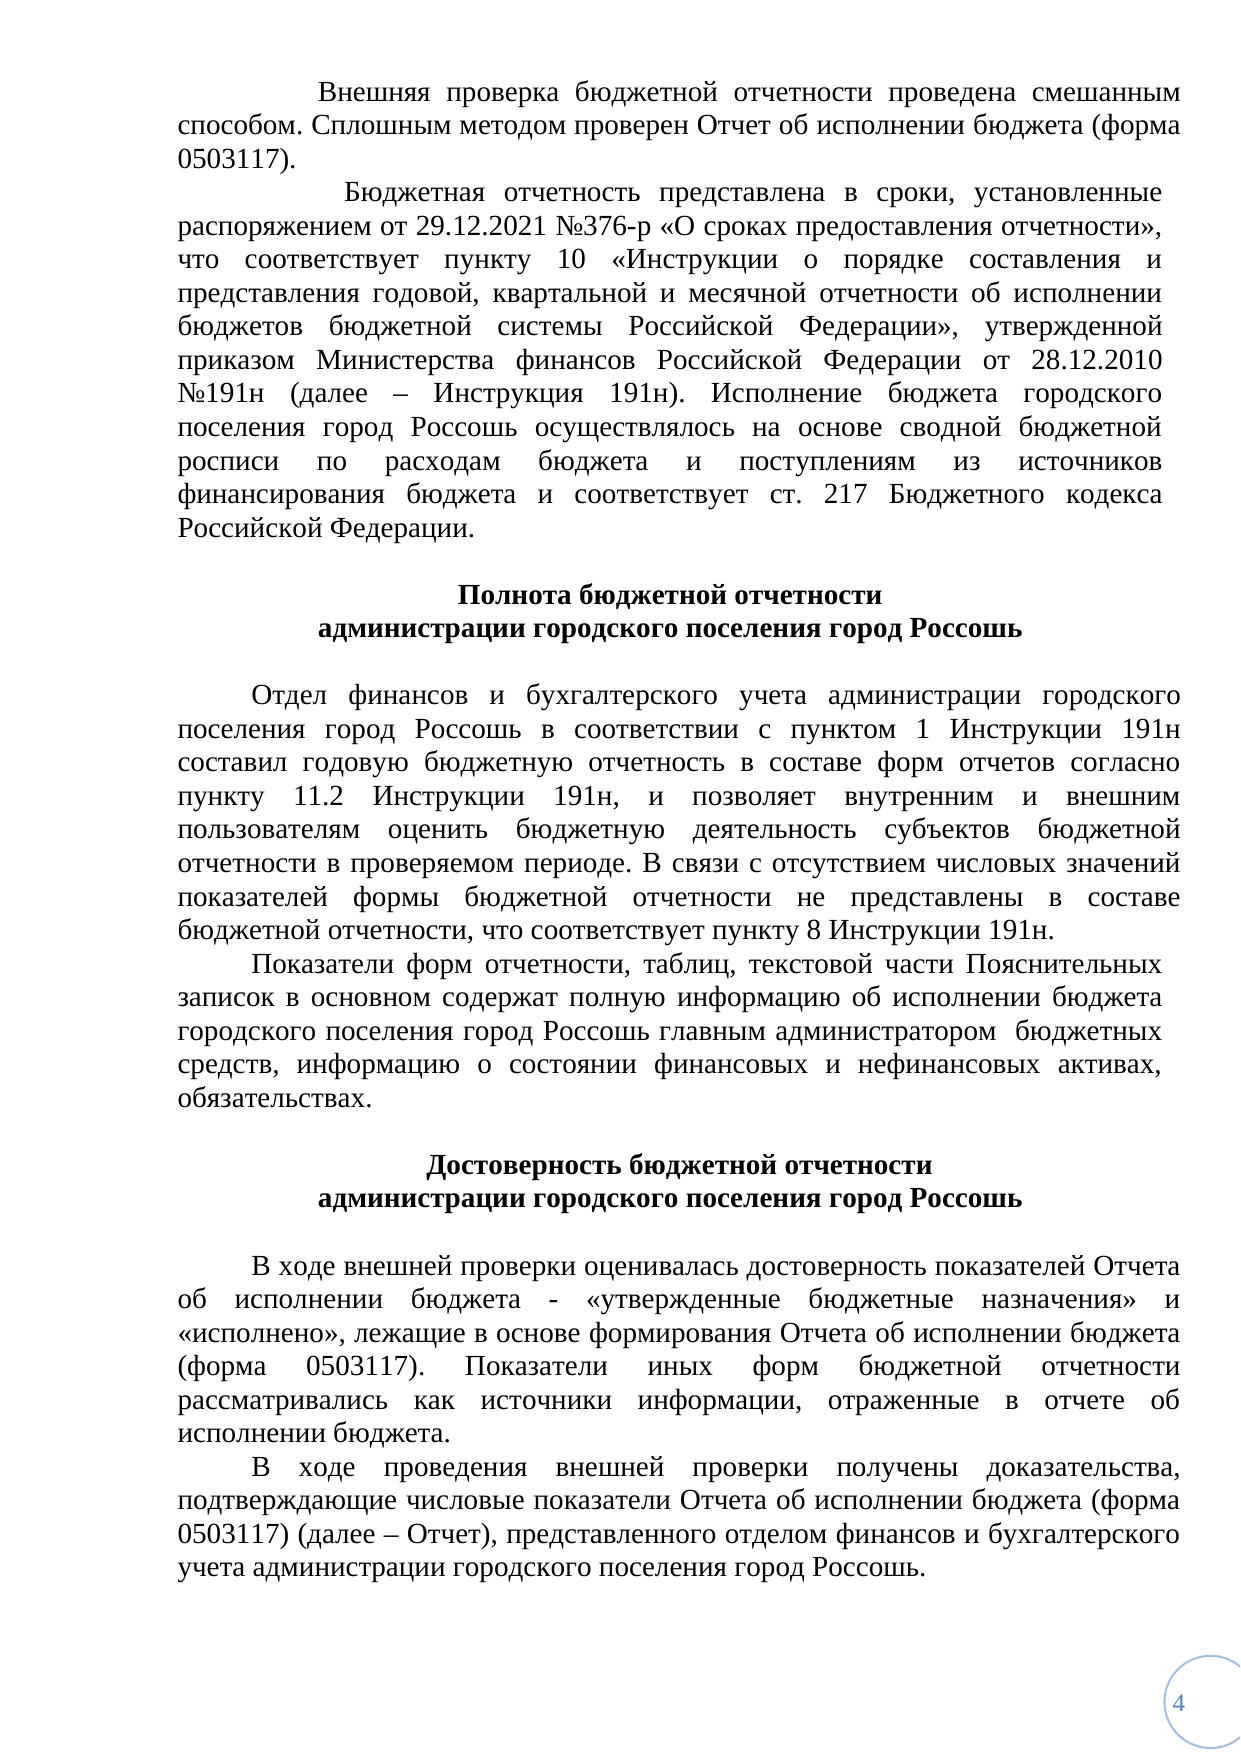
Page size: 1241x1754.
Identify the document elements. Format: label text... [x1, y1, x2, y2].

text Бюджетная отчетность представлена в сроки, установленные распоряжением от 29.12.2021 №376-р «О сроках предоставления отчетности», что соответствует пункту 10 «Инструкции о порядке составления и представления годовой, квартальной и месячной отчетности об исполнении бюджетов бюджетной системы Российской Федерации», утвержденной приказом Министерства финансов Российской Федерации от 28.12.2010 №191н (далее – Инструкция 191н). Исполнение бюджета городского поселения город Россошь осуществлялось на основе сводной бюджетной росписи по расходам бюджета и поступлениям из источников финансирования бюджета и соответствует ст. 217 Бюджетного кодекса Российской Федерации. [177, 174, 1163, 543]
text администрации городского поселения город Россошь [177, 1181, 1163, 1214]
text В ходе проведения внешней проверки получены доказательства, подтверждающие числовые показатели Отчета об исполнении бюджета (форма 0503117) (далее – Отчет), представленного отделом финансов и бухгалтерского учета администрации городского поселения город Россошь. [177, 1449, 1181, 1583]
text В ходе внешней проверки оценивалась достоверность показателей Отчета об исполнении бюджета - «утвержденные бюджетные назначения» и «исполнено», лежащие в основе формирования Отчета об исполнении бюджета (форма 0503117). Показатели иных форм бюджетной отчетности рассматривались как источники информации, отраженные в отчете об исполнении бюджета. [177, 1248, 1181, 1449]
text администрации городского поселения город Россошь [177, 610, 1163, 644]
text Полнота бюджетной отчетности [177, 577, 1163, 610]
text Внешняя проверка бюджетной отчетности проведена смешанным способом. Сплошным методом проверен Отчет об исполнении бюджета (форма 0503117). [177, 74, 1181, 174]
text Показатели форм отчетности, таблиц, текстовой части Пояснительных записок в основном содержат полную информацию об исполнении бюджета городского поселения город Россошь главным администратором бюджетных средств, информацию о состоянии финансовых и нефинансовых активах, обязательствах. [177, 946, 1163, 1113]
text Достоверность бюджетной отчетности [177, 1147, 1182, 1181]
text Отдел финансов и бухгалтерского учета администрации городского поселения город Россошь в соответствии с пунктом 1 Инструкции 191н составил годовую бюджетную отчетность в составе форм отчетов согласно пункту 11.2 Инструкции 191н, и позволяет внутренним и внешним пользователям оценить бюджетную деятельность субъектов бюджетной отчетности в проверяемом периоде. В связи с отсутствием числовых значений показателей формы бюджетной отчетности не представлены в составе бюджетной отчетности, что соответствует пункту 8 Инструкции 191н. [177, 677, 1181, 946]
